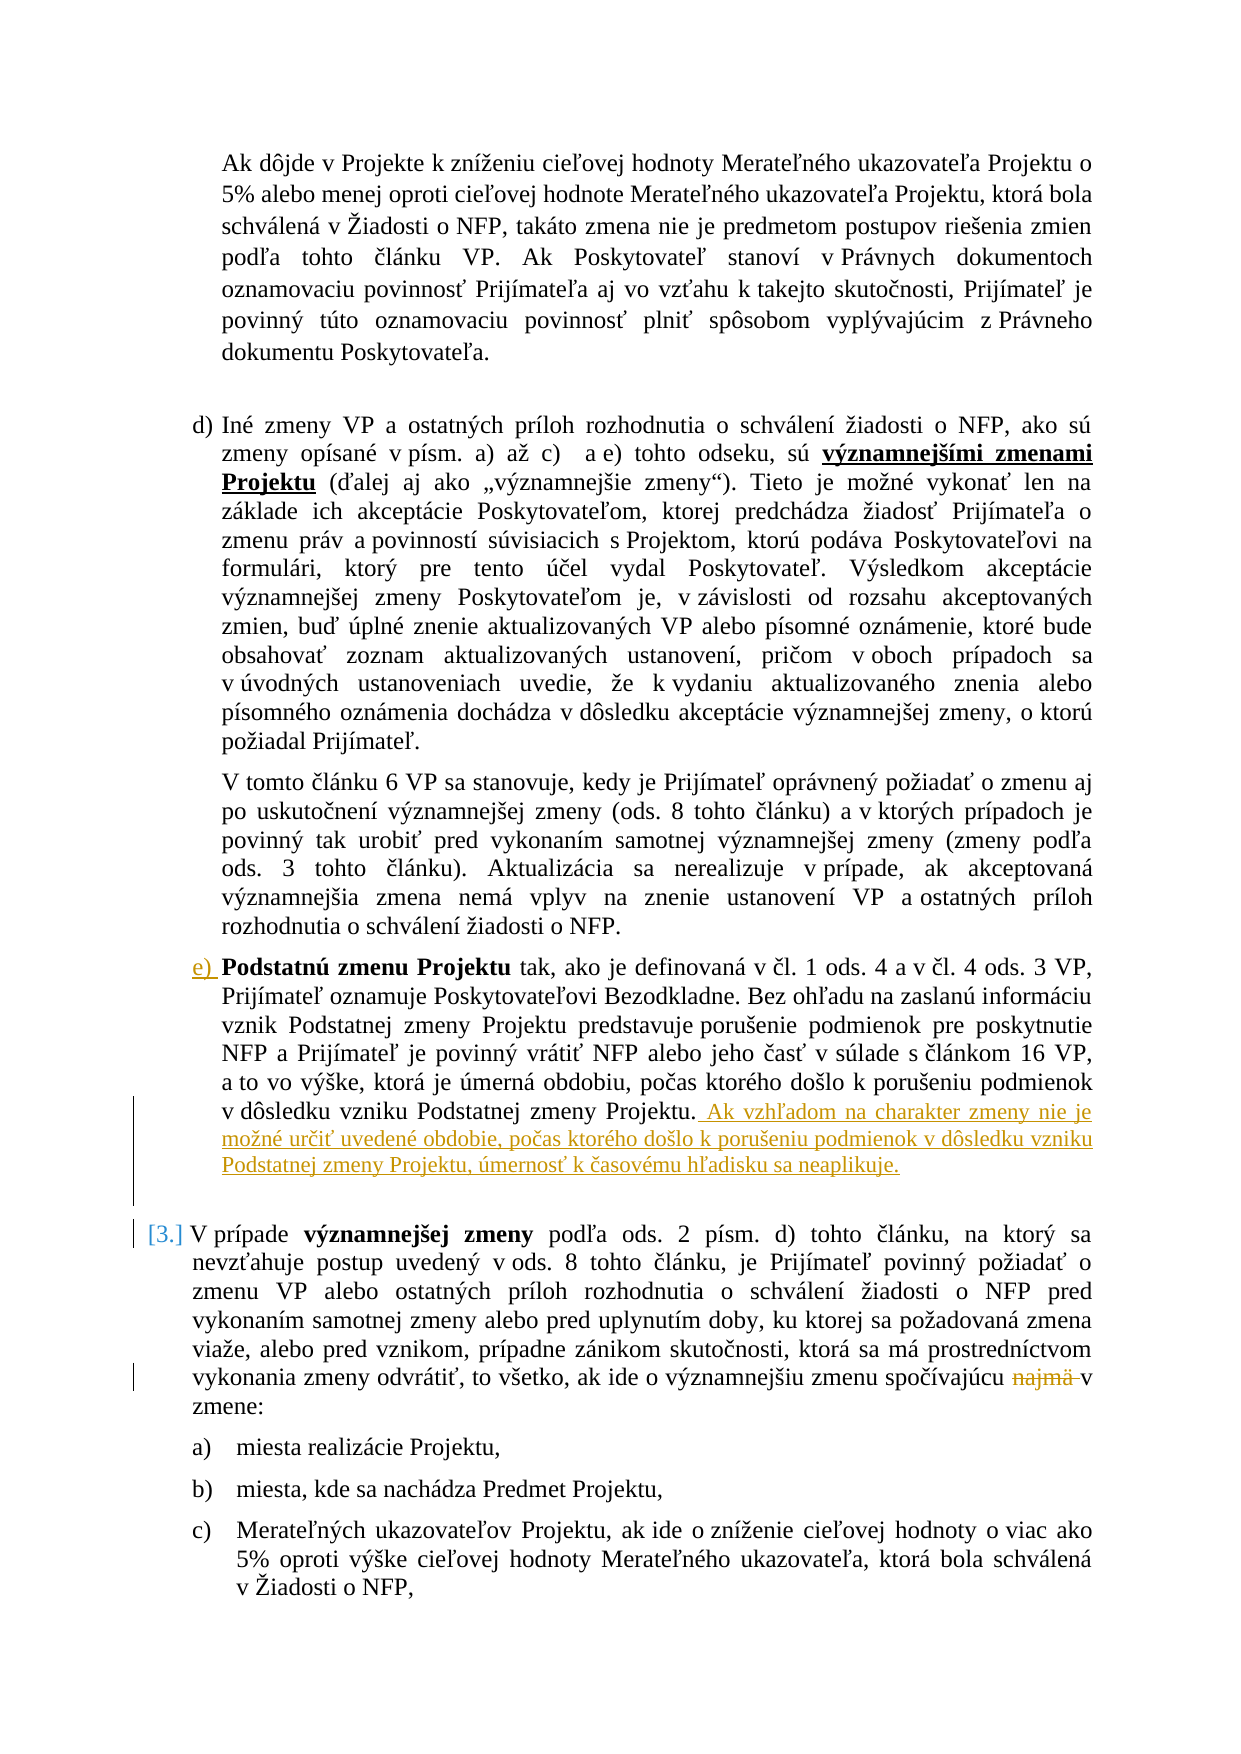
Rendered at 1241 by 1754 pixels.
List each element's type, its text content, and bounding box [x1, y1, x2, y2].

list Merateľných ukazovateľov Projektu, ak ide o zníženie cieľovej hodnoty o viac ako 5% oproti výške cieľovej hodnoty Merateľného ukazovateľa, ktorá bola schválená v Žiadosti o NFP, [192, 1515, 1093, 1601]
text V tomto článku 6 VP sa stanovuje, kedy je Prijímateľ oprávnený požiadať o zmenu aj po uskutočnení významnejšej zmeny (ods. 8 tohto článku) a v ktorých prípadoch je povinný tak urobiť pred vykonaním samotnej významnejšej zmeny (zmeny podľa ods. 3 tohto článku). Aktualizácia sa nerealizuje v prípade, ak akceptovaná významnejšia zmena nemá vplyv na znenie ustanovení VP a ostatných príloh rozhodnutia o schválení žiadosti o NFP. [221, 767, 1093, 940]
list V prípade významnejšej zmeny podľa ods. 2 písm. d) tohto článku, na ktorý sa nevzťahuje postup uvedený v ods. 8 tohto článku, je Prijímateľ povinný požiadať o zmenu VP alebo ostatných príloh rozhodnutia o schválení žiadosti o NFP pred vykonaním samotnej zmeny alebo pred uplynutím doby, ku ktorej sa požadovaná zmena viaže, alebo pred vznikom, prípadne zánikom skutočnosti, ktorá sa má prostredníctvom vykonania zmeny odvrátiť, to všetko, ak ide o významnejšiu zmenu spočívajúcu v zmene: [148, 1219, 1093, 1420]
list Iné zmeny VP a ostatných príloh rozhodnutia o schválení žiadosti o NFP, ako sú zmeny opísané v písm. a) až c) a e) tohto odseku, sú významnejšími zmenami Projektu (ďalej aj ako „významnejšie zmeny“). Tieto je možné vykonať len na základe ich akceptácie Poskytovateľom, ktorej predchádza žiadosť Prijímateľa o zmenu práv a povinností súvisiacich s Projektom, ktorú podáva Poskytovateľovi na formulári, ktorý pre tento účel vydal Poskytovateľ. Výsledkom akceptácie významnejšej zmeny Poskytovateľom je, v závislosti od rozsahu akceptovaných zmien, buď úplné znenie aktualizovaných VP alebo písomné oznámenie, ktoré bude obsahovať zoznam aktualizovaných ustanovení, pričom v oboch prípadoch sa v úvodných ustanoveniach uvedie, že k vydaniu aktualizovaného znenia alebo písomného oznámenia dochádza v dôsledku akceptácie významnejšej zmeny, o ktorú požiadal Prijímateľ. [192, 410, 1093, 755]
text Ak dôjde v Projekte k zníženiu cieľovej hodnoty Merateľného ukazovateľa Projektu o 5% alebo menej oproti cieľovej hodnote Merateľného ukazovateľa Projektu, ktorá bola schválená v Žiadosti o NFP, takáto zmena nie je predmetom postupov riešenia zmien podľa tohto článku VP. Ak Poskytovateľ stanoví v Právnych dokumentoch oznamovaciu povinnosť Prijímateľa aj vo vzťahu k takejto skutočnosti, Prijímateľ je povinný túto oznamovaciu povinnosť plniť spôsobom vyplývajúcim z Právneho dokumentu Poskytovateľa. [221, 148, 1093, 366]
list Podstatnú zmenu Projektu tak, ako je definovaná v čl. 1 ods. 4 a v čl. 4 ods. 3 VP, Prijímateľ oznamuje Poskytovateľovi Bezodkladne. Bez ohľadu na zaslanú informáciu vznik Podstatnej zmeny Projektu predstavuje porušenie podmienok pre poskytnutie NFP a Prijímateľ je povinný vrátiť NFP alebo jeho časť v súlade s článkom 16 VP, a to vo výške, ktorá je úmerná obdobiu, počas ktorého došlo k porušeniu podmienok v dôsledku vzniku Podstatnej zmeny Projektu. [192, 952, 1093, 1177]
list miesta, kde sa nachádza Predmet Projektu, [192, 1474, 1093, 1502]
list miesta realizácie Projektu, [192, 1432, 1093, 1461]
